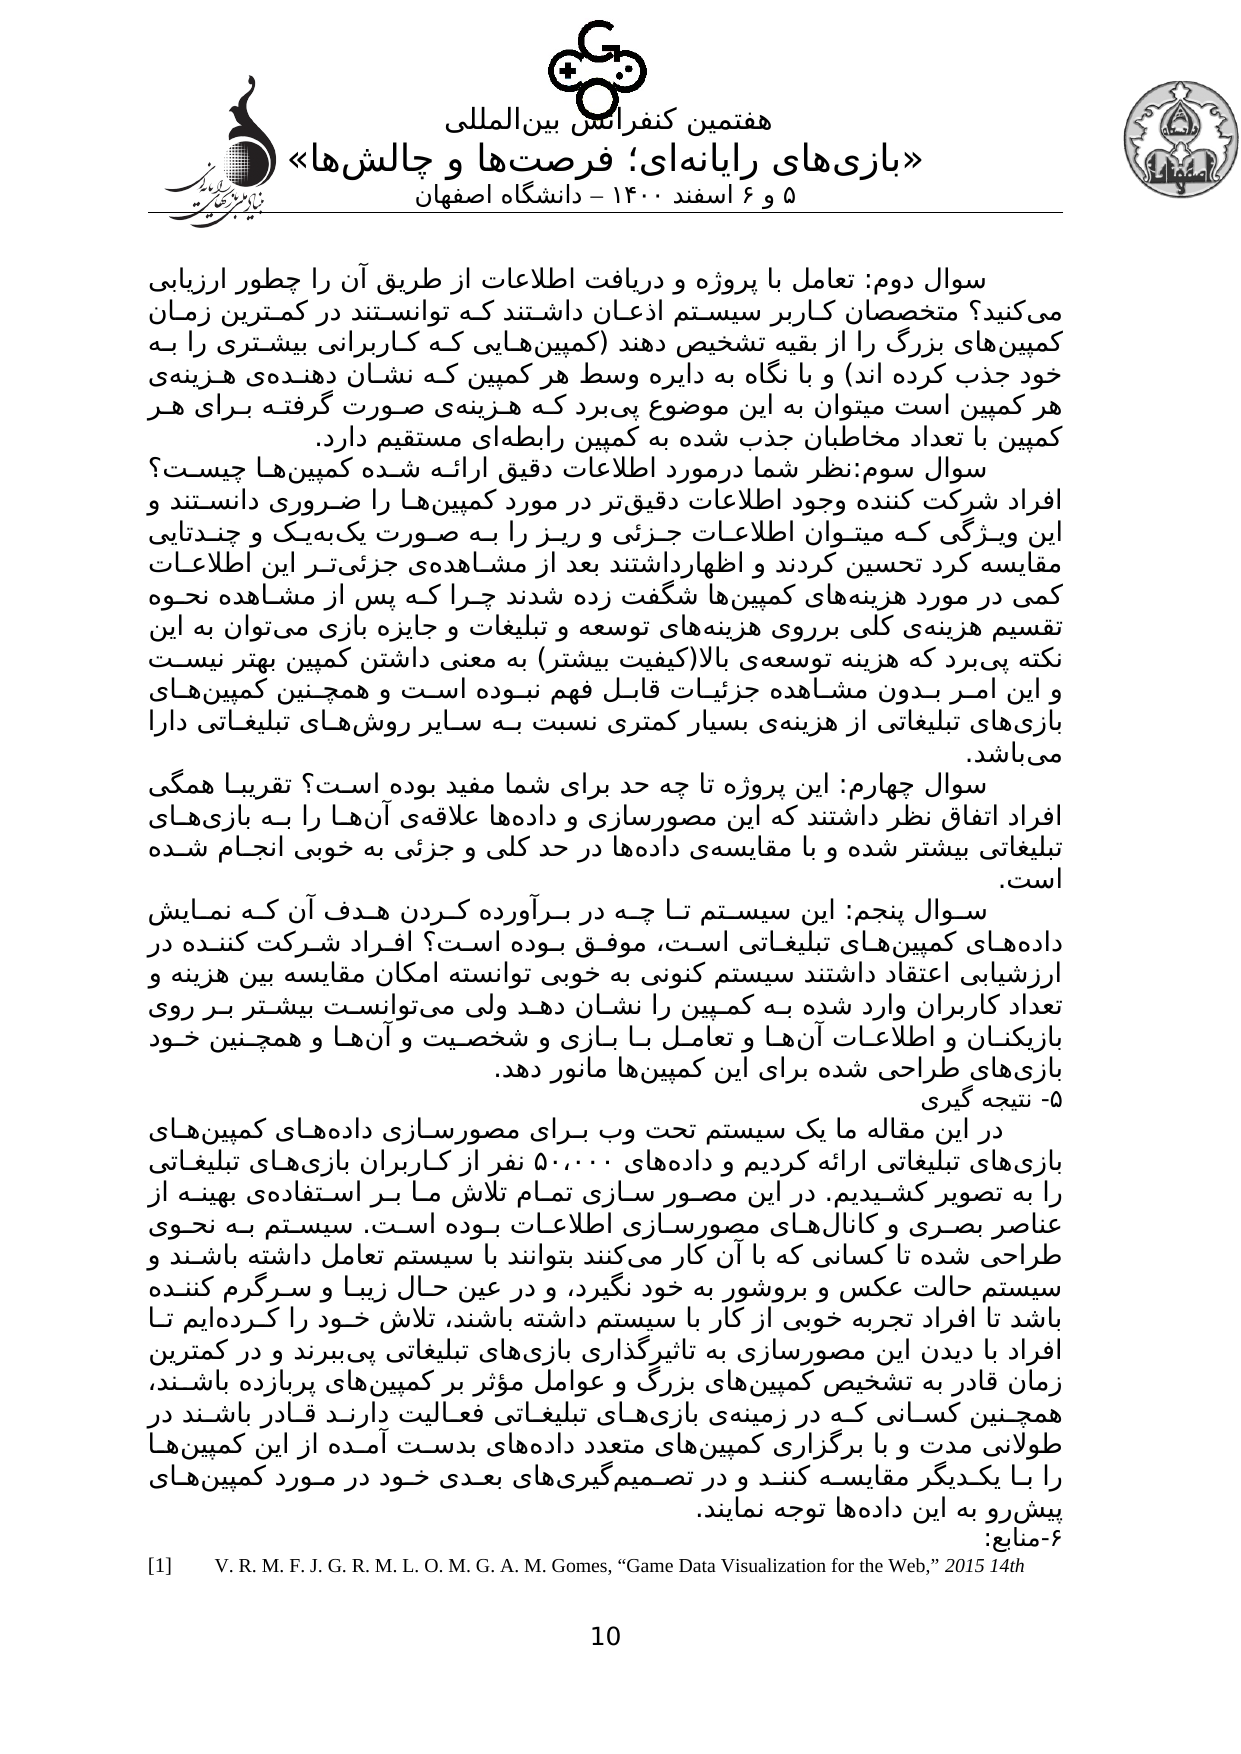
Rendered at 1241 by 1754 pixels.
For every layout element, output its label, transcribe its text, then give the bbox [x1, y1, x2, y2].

text سوال چهارم: این پروژه تا چه حد برای شما مفید بوده است؟ تقریبا همگی افراد اتفاق نظر داشتند که این مصورسازی و داده‌ها علاقه‌ی آن‌ها را به بازی‌های تبلیغاتی بیشتر شده و با مقایسه‌ی داده‌ها در حد کلی و جزئی به خوبی انجام شده است. [148, 768, 1063, 895]
text ۶-منابع: [148, 1523, 1063, 1553]
picture [547, 18, 648, 122]
text در این مقاله ما یک سیستم تحت وب برای مصورسازی داده‌های کمپین‌های بازی‌های تبلیغاتی ارائه کردیم و داده‌های ۵۰،۰۰۰ نفر از کاربران بازی‌های تبلیغاتی را به تصویر کشیدیم. در این مصور سازی تمام تلاش ما بر استفاده‌ی بهینه از عناصر بصری و کانال‌های مصورسازی اطلاعات بوده است. سیستم به نحوی طراحی شده تا کسانی که با آن کار می‌کنند بتوانند با سیستم تعامل داشته باشند و سیستم حالت عکس و بروشور به خود نگیرد، و در عین حال زیبا و سرگرم کننده باشد تا افراد تجربه خوبی از کار با سیستم داشته باشند، تلاش خود را کرده‌ایم تا افراد با دیدن این مصورسازی به تاثیرگذاری بازی‌های تبلیغاتی پی‌ببرند و در کمترین زمان قادر به تشخیص کمپین‌های بزرگ و عوامل مؤثر بر کمپین‌های پربازده باشند، همچنین کسانی که در زمینه‌ی بازی‌های تبلیغاتی فعالیت دارند قادر باشند در طولانی مدت و با برگزاری کمپین‌های متعدد داده‌های بدست آمده از این کمپین‌ها را با یکدیگر مقایسه کنند و در تصمیم‌گیری‌های بعدی خود در مورد کمپین‌های پیش‌رو به این داده‌ها توجه نمایند. [148, 1113, 1063, 1523]
picture [147, 75, 302, 229]
text سوال سوم:نظر شما درمورد اطلاعات دقیق ارائه شده کمپین‌ها چیست؟ افراد شرکت کننده وجود اطلاعات دقیق‌تر در مورد کمپین‌ها را ضروری دانستند و این ویژگی که میتوان اطلاعات جزئی و ریز را به صورت یک‌‌به‌یک و چندتایی مقایسه کرد تحسین کردند و اظهارداشتند بعد از مشاهده‌ی جزئی‌تر این اطلاعات کمی در مورد هزینه‌های کمپین‌ها شگفت زده شدند چرا که پس از مشاهده نحوه تقسیم هزینه‌ی کلی برروی هزینه‌های توسعه و تبلیغات و جایزه بازی می‌توان به این نکته پی‌برد که هزینه توسعه‌ی بالا(کیفیت بیشتر) به معنی داشتن کمپین بهتر نیست و این امر بدون مشاهده جزئیات قابل فهم نبوده است و همچنین کمپین‌های بازی‌های تبلیغاتی از هزینه‌ی بسیار کمتری نسبت به سایر روش‌های تبلیغاتی دارا می‌باشد. [148, 453, 1063, 768]
picture [1120, 79, 1241, 199]
text سوال دوم: تعامل با پروژه و دریافت اطلاعات از طریق آن را چطور ارزیابی می‌کنید؟ متخصصان کاربر سیستم اذعان داشتند که توانستند در کمترین زمان کمپین‌های بزرگ را از بقیه تشخیص دهند (کمپین‌هایی که کاربرانی بیشتری را به خود جذب کرده اند) و با نگاه به دایره وسط هر کمپین که نشان دهنده‌ی هزینه‌ی هر کمپین است میتوان به این موضوع پی‌برد که هزینه‌ی صورت گرفته برای هر کمپین با تعداد مخاطبان جذب شده به کمپین رابطه‌ای مستقیم دارد. [148, 263, 1063, 453]
text ۵- نتیجه گیری [148, 1084, 1063, 1113]
text سوال پنجم: این سیستم تا چه در برآورده کردن هدف آن که نمایش داده‌های کمپین‌های تبلیغاتی است، موفق بوده است؟ افراد شرکت کننده در ارزشیابی اعتقاد داشتند سیستم کنونی به خوبی توانسته امکان مقایسه بین هزینه و تعداد کاربران وارد شده به کمپین را نشان دهد ولی می‌توانست بیشتر بر روی بازیکنان و اطلاعات آن‌ها و تعامل با بازی و شخصیت و آن‌ها و همچنین خود بازی‌های طراحی شده برای این کمپین‌ها مانور دهد. [148, 895, 1063, 1084]
